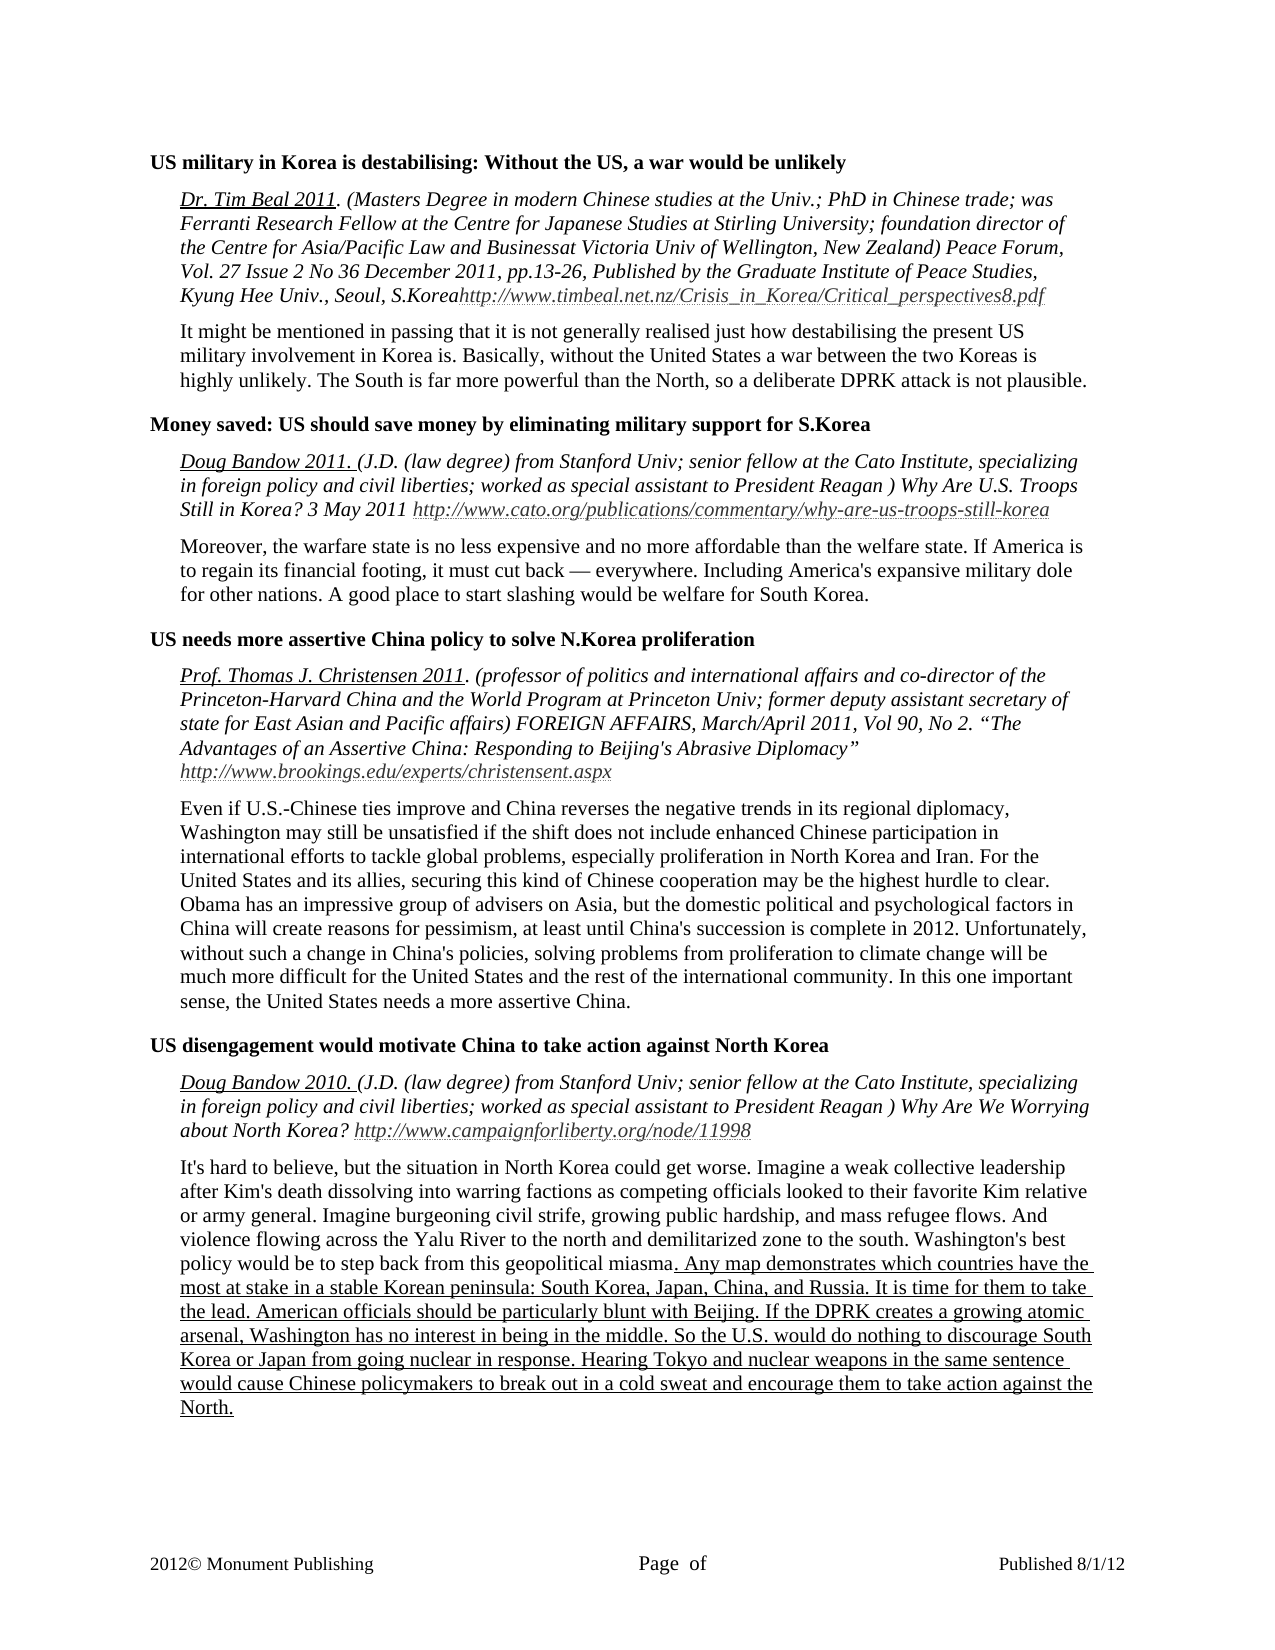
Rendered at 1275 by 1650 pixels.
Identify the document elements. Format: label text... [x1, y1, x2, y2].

text Money saved: US should save money by eliminating military support for S.Korea [150, 412, 1125, 436]
text Even if U.S.-Chinese ties improve and China reverses the negative trends in its regional diplomacy, Washington may still be unsatisfied if the shift does not include enhanced Chinese participation in international efforts to tackle global problems, especially proliferation in North Korea and Iran. For the United States and its allies, securing this kind of Chinese cooperation may be the highest hurdle to clear. Obama has an impressive group of advisers on Asia, but the domestic political and psychological factors in China will create reasons for pessimism, at least until China's succession is complete in 2012. Unfortunately, without such a change in China's policies, solving problems from proliferation to climate change will be much more difficult for the United States and the rest of the international community. In this one important sense, the United States needs a more assertive China. [180, 796, 1095, 1013]
text It's hard to believe, but the situation in North Korea could get worse. Imagine a weak collective leadership after Kim's death dissolving into warring factions as competing officials looked to their favorite Kim relative or army general. Imagine burgeoning civil strife, growing public hardship, and mass refugee flows. And violence flowing across the Yalu River to the north and demilitarized zone to the south. Washington's best policy would be to step back from this geopolitical miasma. Any map demonstrates which countries have the most at stake in a stable Korean peninsula: South Korea, Japan, China, and Russia. It is time for them to take the lead. American officials should be particularly blunt with Beijing. If the DPRK creates a growing atomic arsenal, Washington has no interest in being in the middle. So the U.S. would do nothing to discourage South Korea or Japan from going nuclear in response. Hearing Tokyo and nuclear weapons in the same sentence would cause Chinese policymakers to break out in a cold sweat and encourage them to take action against the North. [180, 1155, 1095, 1419]
text It might be mentioned in passing that it is not generally realised just how destabilising the present US military involvement in Korea is. Basically, without the United States a war between the two Koreas is highly unlikely. The South is far more powerful than the North, so a deliberate DPRK attack is not plausible. [180, 319, 1095, 392]
text US military in Korea is destabilising: Without the US, a war would be unlikely [150, 150, 1125, 174]
text Doug Bandow 2010. (J.D. (law degree) from Stanford Univ; senior fellow at the Cato Institute, specializing in foreign policy and civil liberties; worked as special assistant to President Reagan ) Why Are We Worrying about North Korea? http://www.campaignforliberty.org/node/11998 [180, 1070, 1095, 1142]
text Moreover, the warfare state is no less expensive and no more affordable than the welfare state. If America is to regain its financial footing, it must cut back — everywhere. Including America's expansive military dole for other nations. A good place to start slashing would be welfare for South Korea. [180, 534, 1095, 606]
text US disengagement would motivate China to take action against North Korea [150, 1033, 1125, 1057]
text Dr. Tim Beal 2011. (Masters Degree in modern Chinese studies at the Univ.; PhD in Chinese trade; was Ferranti Research Fellow at the Centre for Japanese Studies at Stirling University; foundation director of the Centre for Asia/Pacific Law and Businessat Victoria Univ of Wellington, New Zealand) Peace Forum, Vol. 27 Issue 2 No 36 December 2011, pp.13-26, Published by the Graduate Institute of Peace Studies, Kyung Hee Univ., Seoul, S.Koreahttp://www.timbeal.net.nz/Crisis_in_Korea/Critical_perspectives8.pdf [180, 187, 1095, 307]
text Prof. Thomas J. Christensen 2011. (professor of politics and international affairs and co-director of the Princeton-Harvard China and the World Program at Princeton Univ; former deputy assistant secretary of state for East Asian and Pacific affairs) FOREIGN AFFAIRS, March/April 2011, Vol 90, No 2. “The Advantages of an Assertive China: Responding to Beijing's Abrasive Diplomacy” http://www.brookings.edu/experts/christensent.aspx [180, 663, 1095, 783]
text US needs more assertive China policy to solve N.Korea proliferation [150, 627, 1125, 651]
